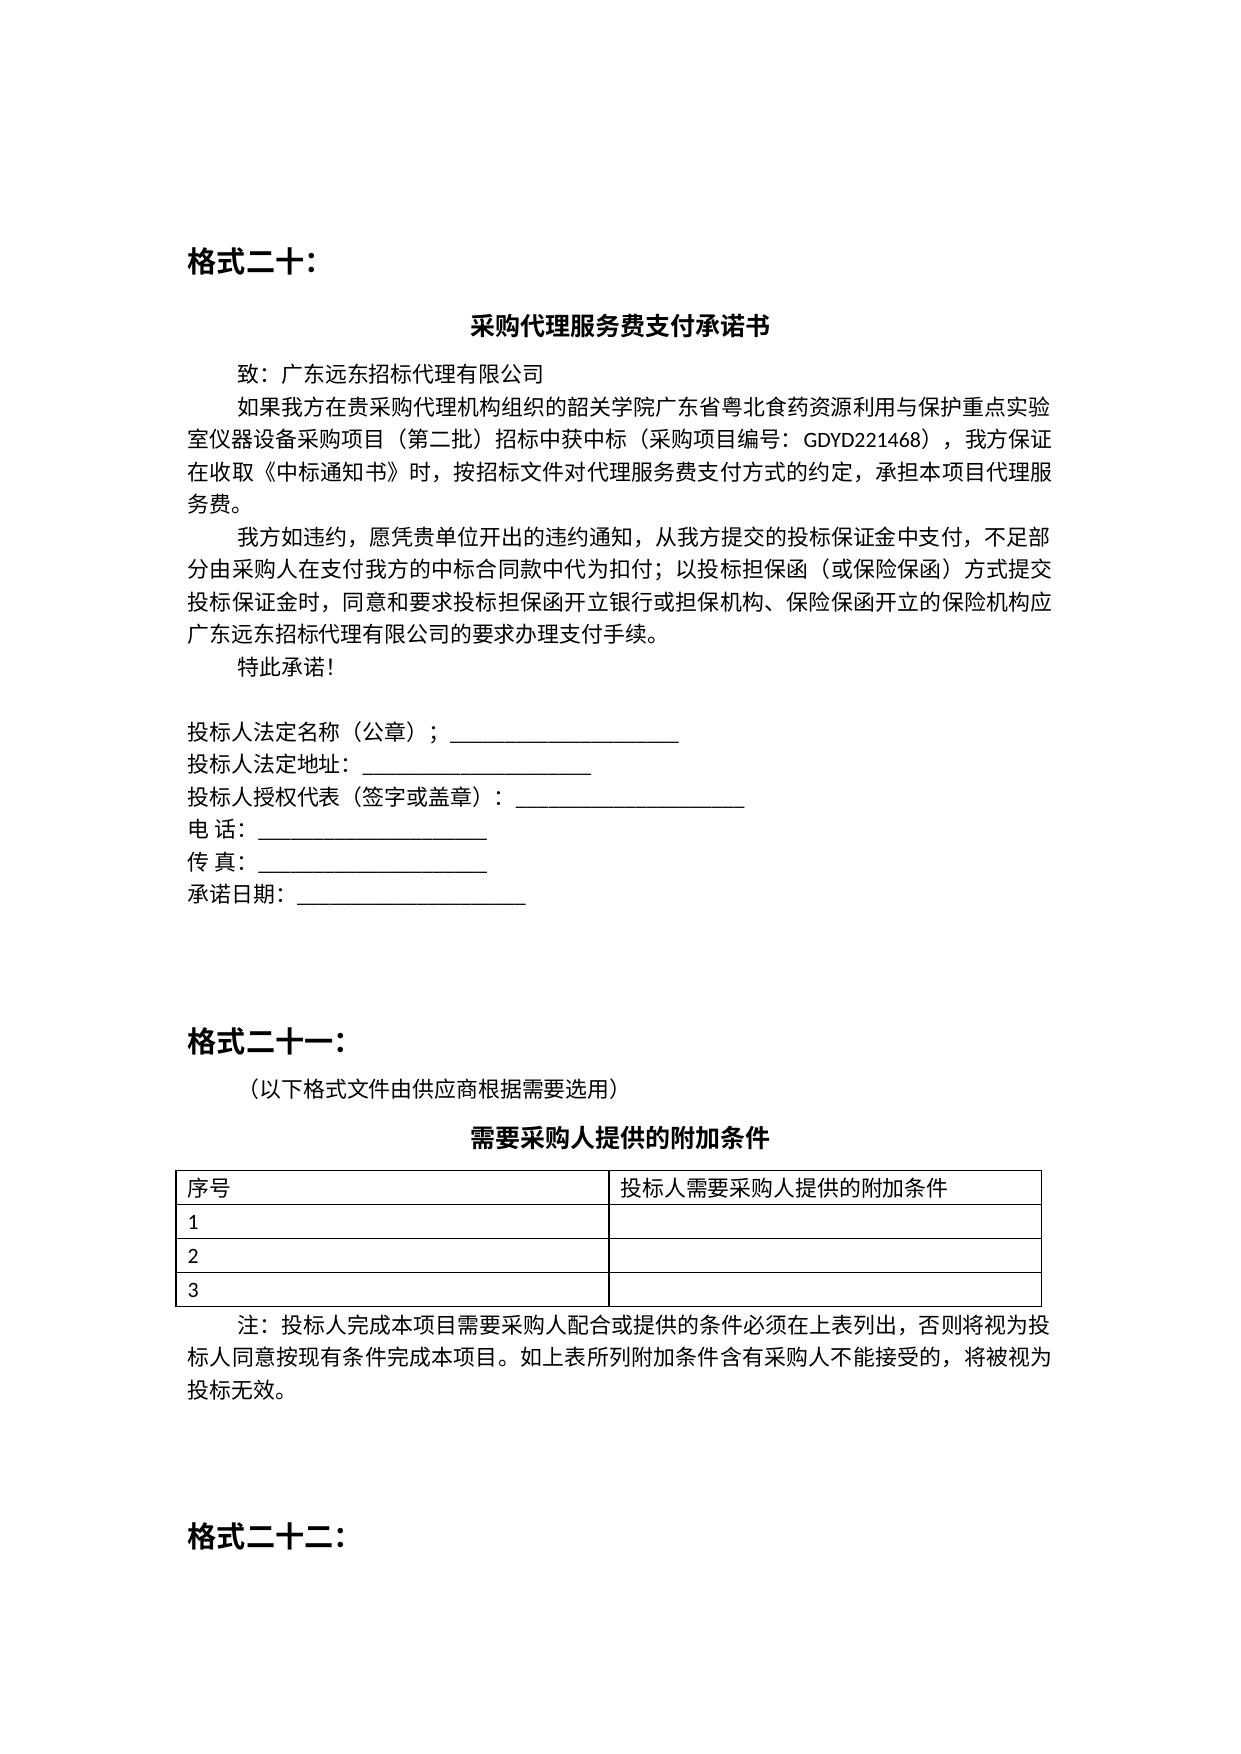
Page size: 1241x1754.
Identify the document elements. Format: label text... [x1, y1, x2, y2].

text （以下格式文件由供应商根据需要选用） [187, 1072, 1053, 1104]
text 格式二十： [187, 227, 1053, 292]
text 投标人授权代表（签字或盖章）：_____________________ [187, 779, 1053, 812]
table_cell [610, 1205, 1041, 1238]
text 电 话：_____________________ [187, 812, 1053, 844]
table_cell [610, 1239, 1041, 1272]
table_cell 1 [177, 1205, 608, 1238]
text 投标人法定地址：_____________________ [187, 747, 1053, 779]
table_cell 3 [177, 1273, 608, 1306]
text 采购代理服务费支付承诺书 [187, 292, 1053, 357]
text 如果我方在贵采购代理机构组织的韶关学院广东省粤北食药资源利用与保护重点实验室仪器设备采购项目（第二批）招标中获中标（采购项目编号：GDYD221468），我方保证在收取《中标通知书》时，按招标文件对代理服务费支付方式的约定，承担本项目代理服务费。 [187, 389, 1053, 519]
text 需要采购人提供的附加条件 [187, 1104, 1053, 1169]
table_cell 2 [177, 1239, 608, 1272]
text 致：广东远东招标代理有限公司 [187, 357, 1053, 389]
text 注：投标人完成本项目需要采购人配合或提供的条件必须在上表列出，否则将视为投标人同意按现有条件完成本项目。如上表所列附加条件含有采购人不能接受的，将被视为投标无效。 [187, 1307, 1053, 1405]
text 传 真：_____________________ [187, 844, 1053, 877]
table_header 序号 [177, 1171, 608, 1203]
text 特此承诺！ [187, 649, 1053, 682]
text 格式二十二： [187, 1502, 1053, 1567]
table_cell [610, 1273, 1041, 1306]
table_header 投标人需要采购人提供的附加条件 [610, 1171, 1041, 1203]
text 投标人法定名称（公章）；_____________________ [187, 714, 1053, 747]
text 承诺日期：_____________________ [187, 877, 1053, 909]
text 格式二十一： [187, 1007, 1053, 1072]
text 我方如违约，愿凭贵单位开出的违约通知，从我方提交的投标保证金中支付，不足部分由采购人在支付我方的中标合同款中代为扣付；以投标担保函（或保险保函）方式提交投标保证金时，同意和要求投标担保函开立银行或担保机构、保险保函开立的保险机构应广东远东招标代理有限公司的要求办理支付手续。 [187, 519, 1053, 649]
